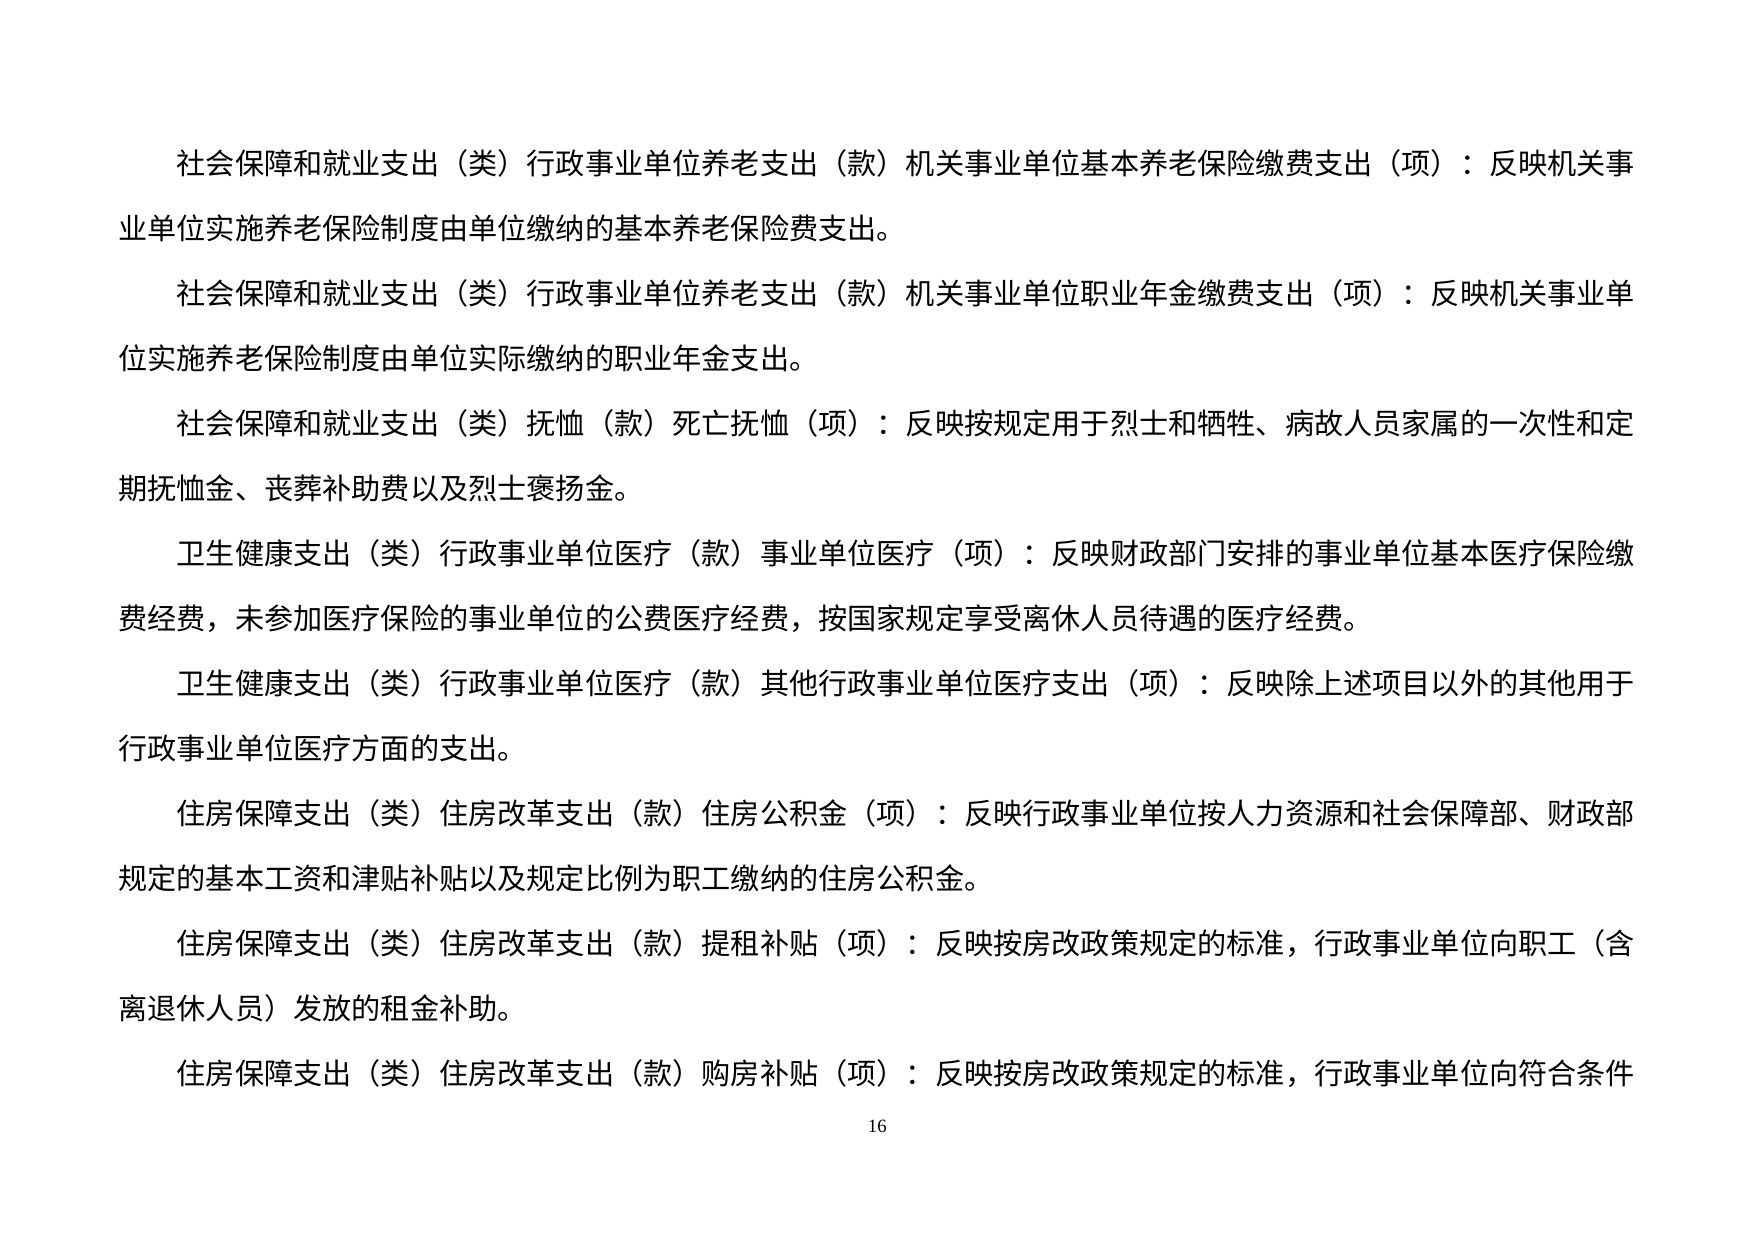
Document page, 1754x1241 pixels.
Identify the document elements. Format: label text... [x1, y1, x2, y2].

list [118, 1039, 1636, 1104]
list 住房保障支出（类）住房改革支出（款）提租补贴（项）：反映按房改政策规定的标准，行政事业单位向职工（含离退休人员）发放的租金补助。 [118, 909, 1636, 1039]
text 卫生健康支出（类）行政事业单位医疗（款）其他行政事业单位医疗支出（项）：反映除上述项目以外的其他用于行政事业单位医疗方面的支出。 [118, 649, 1636, 779]
text 社会保障和就业支出（类）抚恤（款）死亡抚恤（项）：反映按规定用于烈士和牺牲、病故人员家属的一次性和定期抚恤金、丧葬补助费以及烈士褒扬金。 [118, 389, 1636, 519]
list 社会保障和就业支出（类）行政事业单位养老支出（款）机关事业单位职业年金缴费支出（项）：反映机关事业单位实施养老保险制度由单位实际缴纳的职业年金支出。 [118, 259, 1636, 389]
text 社会保障和就业支出（类）行政事业单位养老支出（款）机关事业单位基本养老保险缴费支出（项）：反映机关事业单位实施养老保险制度由单位缴纳的基本养老保险费支出。 [118, 129, 1636, 259]
list 卫生健康支出（类）行政事业单位医疗（款）事业单位医疗（项）：反映财政部门安排的事业单位基本医疗保险缴费经费，未参加医疗保险的事业单位的公费医疗经费，按国家规定享受离休人员待遇的医疗经费。 [118, 519, 1636, 649]
text 住房保障支出（类）住房改革支出（款）住房公积金（项）：反映行政事业单位按人力资源和社会保障部、财政部规定的基本工资和津贴补贴以及规定比例为职工缴纳的住房公积金。 [118, 779, 1636, 909]
